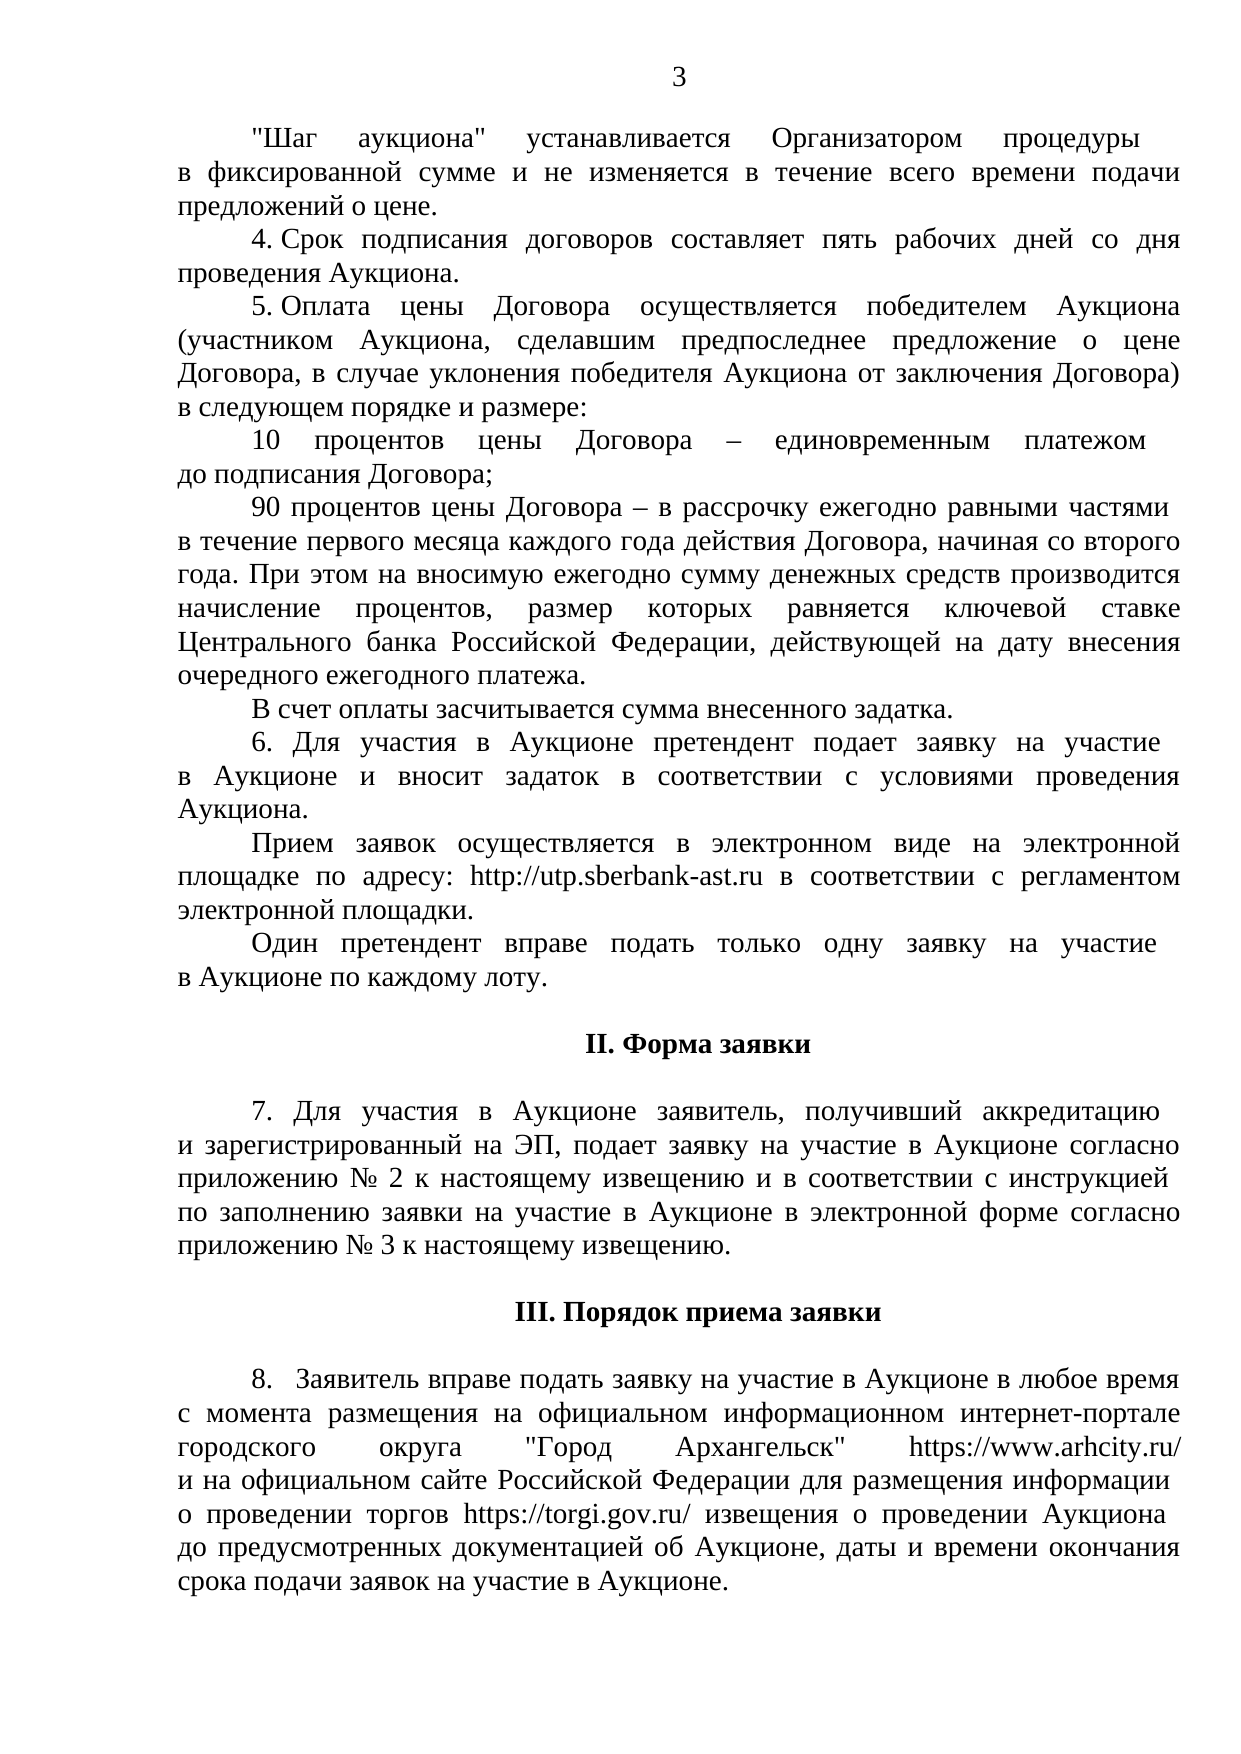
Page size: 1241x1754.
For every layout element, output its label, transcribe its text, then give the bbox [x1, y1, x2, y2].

text III. Порядок приема заявки [215, 1294, 1181, 1328]
text 6. Для участия в Аукционе претендент подает заявку на участие в Аукционе и вносит задаток в соответствии с условиями проведения Аукциона. [177, 724, 1181, 825]
text Один претендент вправе подать только одну заявку на участие в Аукционе по каждому лоту. [177, 926, 1181, 993]
text 5. Оплата цены Договора осуществляется победителем Аукциона (участником Аукциона, сделавшим предпоследнее предложение о цене Договора, в случае уклонения победителя Аукциона от заключения Договора) в следующем порядке и размере: [177, 288, 1181, 422]
text 4. Срок подписания договоров составляет пять рабочих дней со дня проведения Аукциона. [177, 221, 1181, 288]
text II. Форма заявки [215, 1026, 1181, 1060]
text В счет оплаты засчитывается сумма внесенного задатка. [177, 691, 1181, 724]
list Заявитель вправе подать заявку на участие в Аукционе в любое время с момента размещения на официальном информационном интернет-портале городского округа "Город Архангельск" https://www.arhcity.ru/ и на официальном сайте Российской Федерации для размещения информации о проведении торгов https://torgi.gov.ru/ извещения о проведении Аукциона до предусмотренных документацией об Аукционе, даты и времени окончания срока подачи заявок на участие в Аукционе. [177, 1362, 1181, 1596]
text "Шаг аукциона" устанавливается Организатором процедуры в фиксированной сумме и не изменяется в течение всего времени подачи предложений о цене. [177, 121, 1181, 221]
text Прием заявок осуществляется в электронном виде на электронной площадке по адресу: http://utp.sberbank-ast.ru в соответствии с регламентом электронной площадки. [177, 825, 1181, 926]
text 10 процентов цены Договора – единовременным платежом до подписания Договора; [177, 422, 1181, 489]
text 7. Для участия в Аукционе заявитель, получивший аккредитацию и зарегистрированный на ЭП, подает заявку на участие в Аукционе согласно приложению № 2 к настоящему извещению и в соответствии с инструкцией по заполнению заявки на участие в Аукционе в электронной форме согласно приложению № 3 к настоящему извещению. [177, 1093, 1181, 1261]
text 90 процентов цены Договора – в рассрочку ежегодно равными частями в течение первого месяца каждого года действия Договора, начиная со второго года. При этом на вносимую ежегодно сумму денежных средств производится начисление процентов, размер которых равняется ключевой ставке Центрального банка Российской Федерации, действующей на дату внесения очередного ежегодного платежа. [177, 489, 1181, 691]
